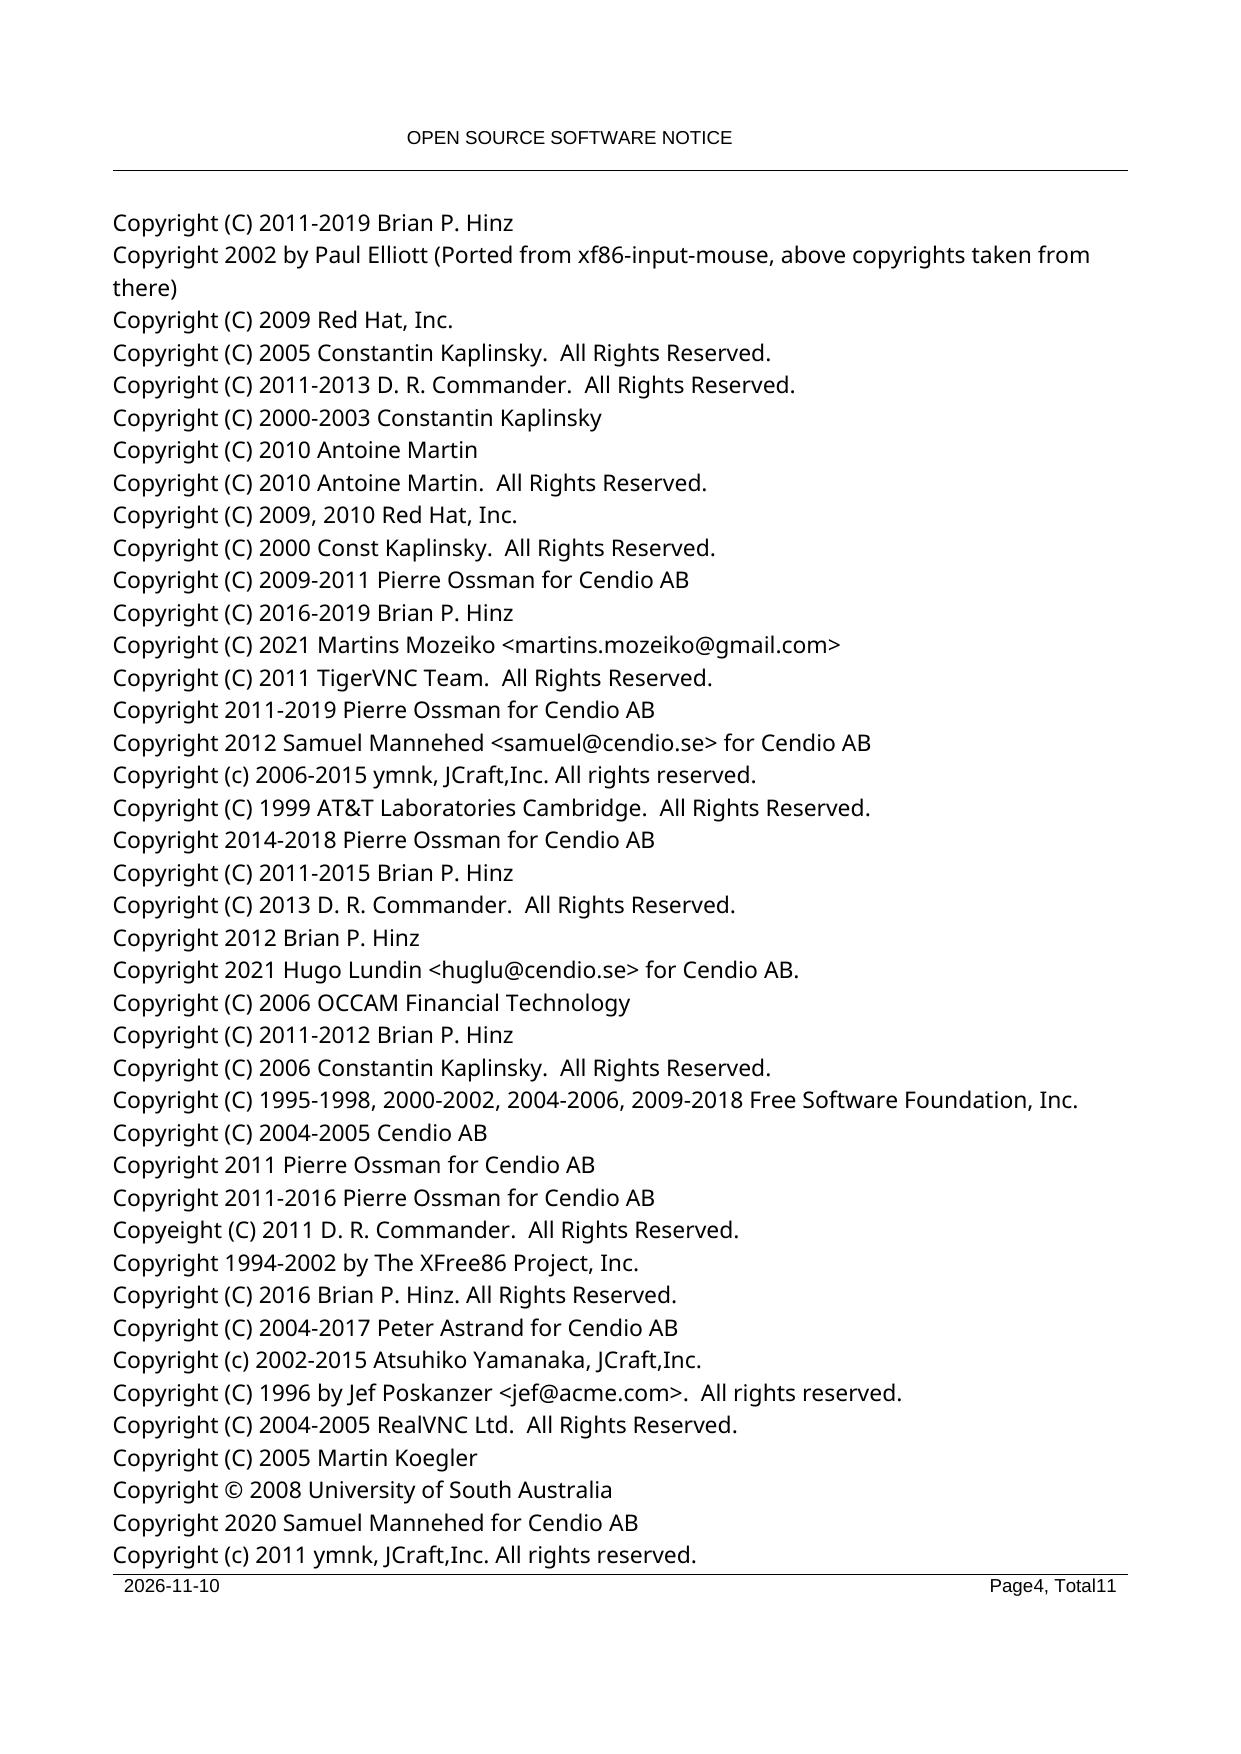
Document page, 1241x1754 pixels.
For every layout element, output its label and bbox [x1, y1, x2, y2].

text [112, 206, 1128, 1571]
